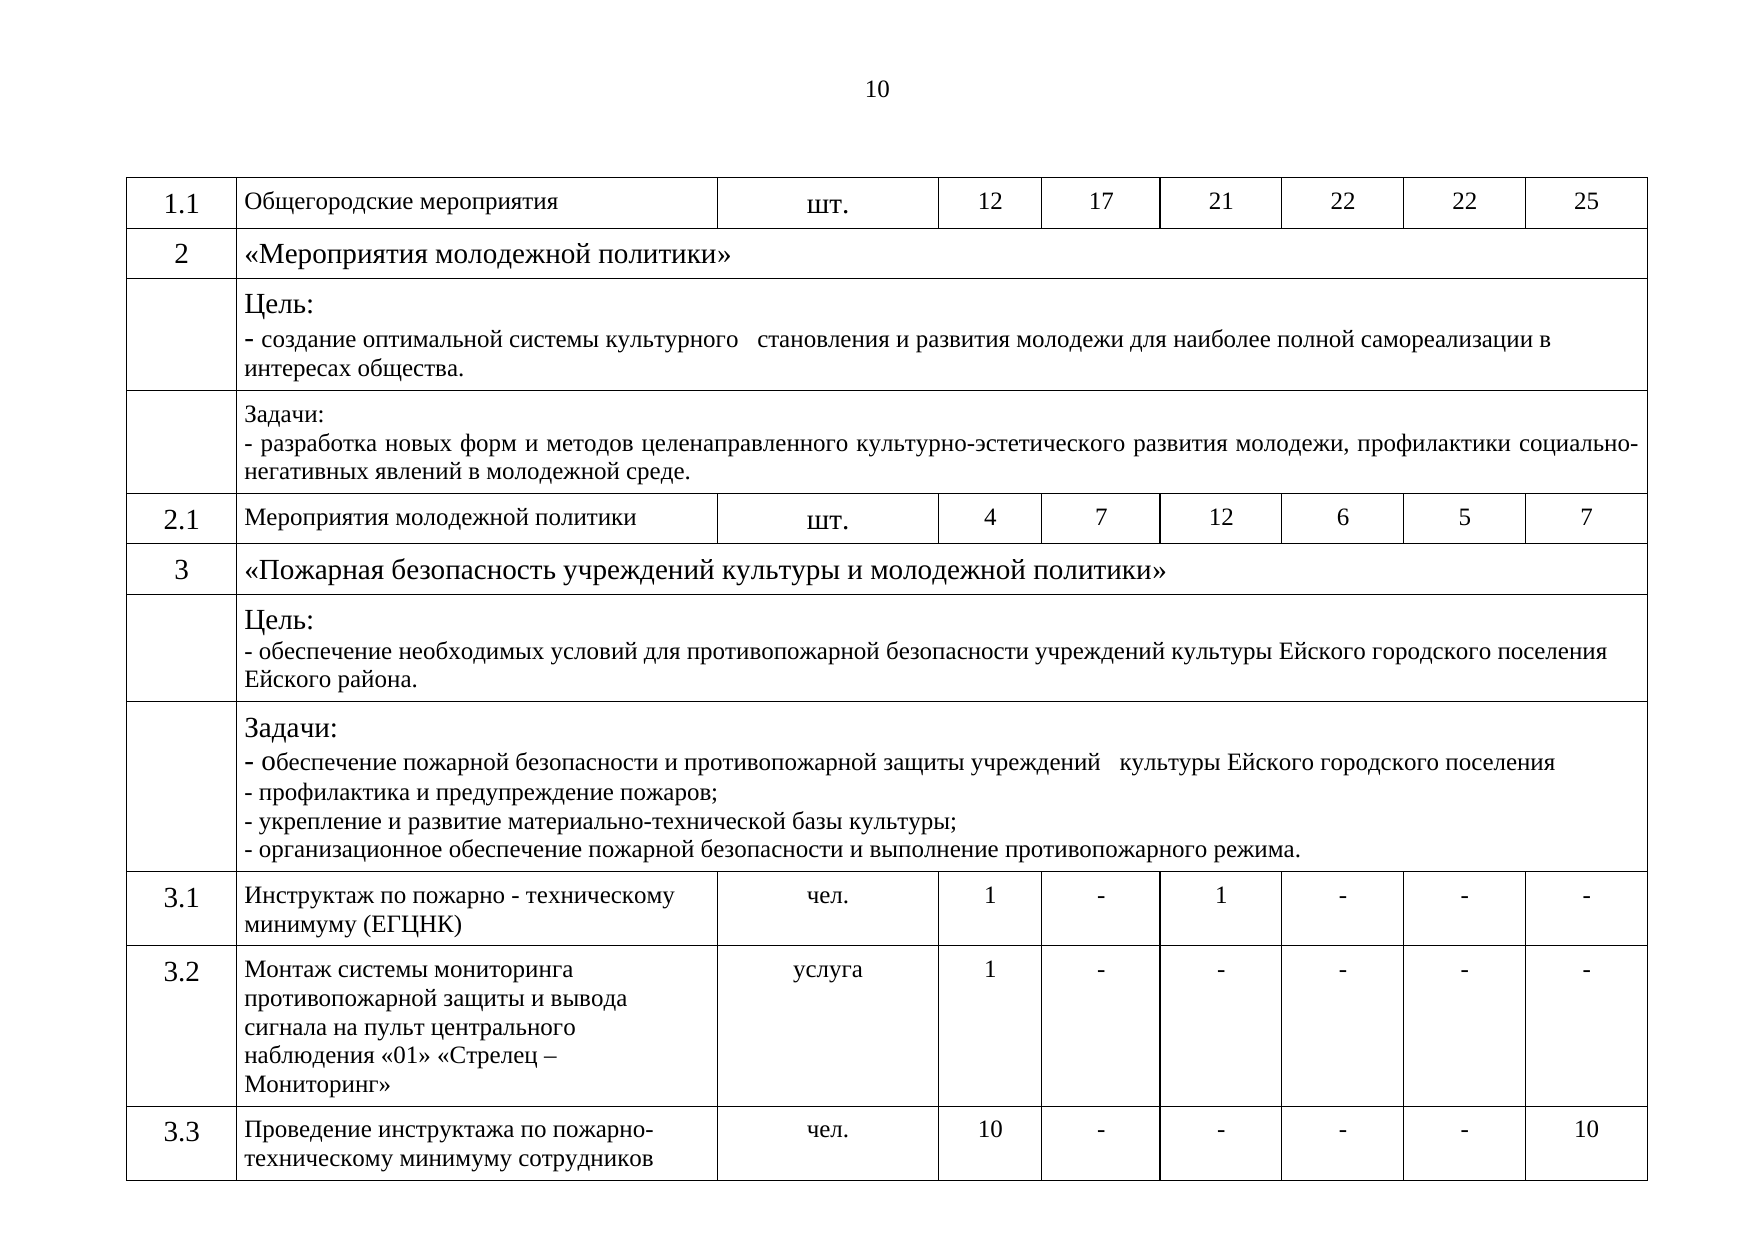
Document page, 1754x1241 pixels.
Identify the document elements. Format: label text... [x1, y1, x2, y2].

table_cell - [1282, 1107, 1403, 1180]
table_cell «Пожарная безопасность учреждений культуры и молодежной политики» [237, 544, 1647, 593]
table_cell чел. [718, 872, 938, 945]
table_cell 12 [939, 178, 1041, 227]
table_cell - [1042, 872, 1159, 945]
table_cell - [1042, 1107, 1159, 1180]
table_cell 12 [1161, 494, 1281, 543]
table_cell 1.1 [127, 178, 236, 227]
table_cell «Мероприятия молодежной политики» [237, 229, 1647, 278]
table_cell 1 [939, 946, 1041, 1106]
table_cell 22 [1282, 178, 1403, 227]
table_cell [237, 1107, 717, 1180]
table_cell 3.2 [127, 946, 236, 1106]
table_cell шт. [718, 494, 938, 543]
table_cell [127, 595, 236, 701]
table_cell 4 [939, 494, 1041, 543]
table_cell Общегородские мероприятия [237, 178, 717, 227]
table_cell Мероприятия молодежной политики [237, 494, 717, 543]
table_cell 7 [1042, 494, 1159, 543]
table_cell 25 [1526, 178, 1647, 227]
table_cell Цель: - обеспечение необходимых условий для противопожарной безопасности учреждений культуры Ейского городского поселения Ейского района. [237, 595, 1647, 701]
table_cell Монтаж системы мониторинга противопожарной защиты и вывода сигнала на пульт центрального наблюдения «01» «Стрелец – Мониторинг» [237, 946, 717, 1106]
table_cell - [1161, 1107, 1281, 1180]
table_cell [127, 279, 236, 390]
table_cell - [1042, 946, 1159, 1106]
table_cell услуга [718, 946, 938, 1106]
table_cell 6 [1282, 494, 1403, 543]
table_cell 22 [1404, 178, 1525, 227]
table_cell - [1404, 872, 1525, 945]
table_cell 3 [127, 544, 236, 593]
table_cell [127, 391, 236, 493]
table_cell Цель: - создание оптимальной системы культурного становления и развития молодежи для наиболее полной самореализации в интересах общества. [237, 279, 1647, 390]
table_cell 1 [939, 872, 1041, 945]
table_cell 2 [127, 229, 236, 278]
table_cell [127, 702, 236, 871]
table_cell - [1282, 872, 1403, 945]
table_cell 1 [1161, 872, 1281, 945]
table_cell 7 [1526, 494, 1647, 543]
table_cell Задачи: - разработка новых форм и методов целенаправленного культурно-эстетического развития молодежи, профилактики социально-негативных явлений в молодежной среде. [237, 391, 1647, 493]
table_cell 10 [939, 1107, 1041, 1180]
table_cell 3.1 [127, 872, 236, 945]
table_cell шт. [718, 178, 938, 227]
table_cell 2.1 [127, 494, 236, 543]
table_cell 21 [1161, 178, 1281, 227]
table_cell - [1404, 1107, 1525, 1180]
table_cell - [1282, 946, 1403, 1106]
table_cell Инструктаж по пожарно - техническому минимуму (ЕГЦНК) [237, 872, 717, 945]
table_cell 17 [1042, 178, 1159, 227]
table_cell 3.3 [127, 1107, 236, 1180]
table_cell - [1161, 946, 1281, 1106]
table_cell 5 [1404, 494, 1525, 543]
table_cell чел. [718, 1107, 938, 1180]
table_cell - [1526, 872, 1647, 945]
table_cell - [1526, 946, 1647, 1106]
table_cell 10 [1526, 1107, 1647, 1180]
table_cell Задачи: - обеспечение пожарной безопасности и противопожарной защиты учреждений культуры Ейского городского поселения - профилактика и предупреждение пожаров; - укрепление и развитие материально-технической базы культуры; - организационное обеспечение пожарной безопасности и выполнение противопожарного режима. [237, 702, 1647, 871]
table_cell - [1404, 946, 1525, 1106]
